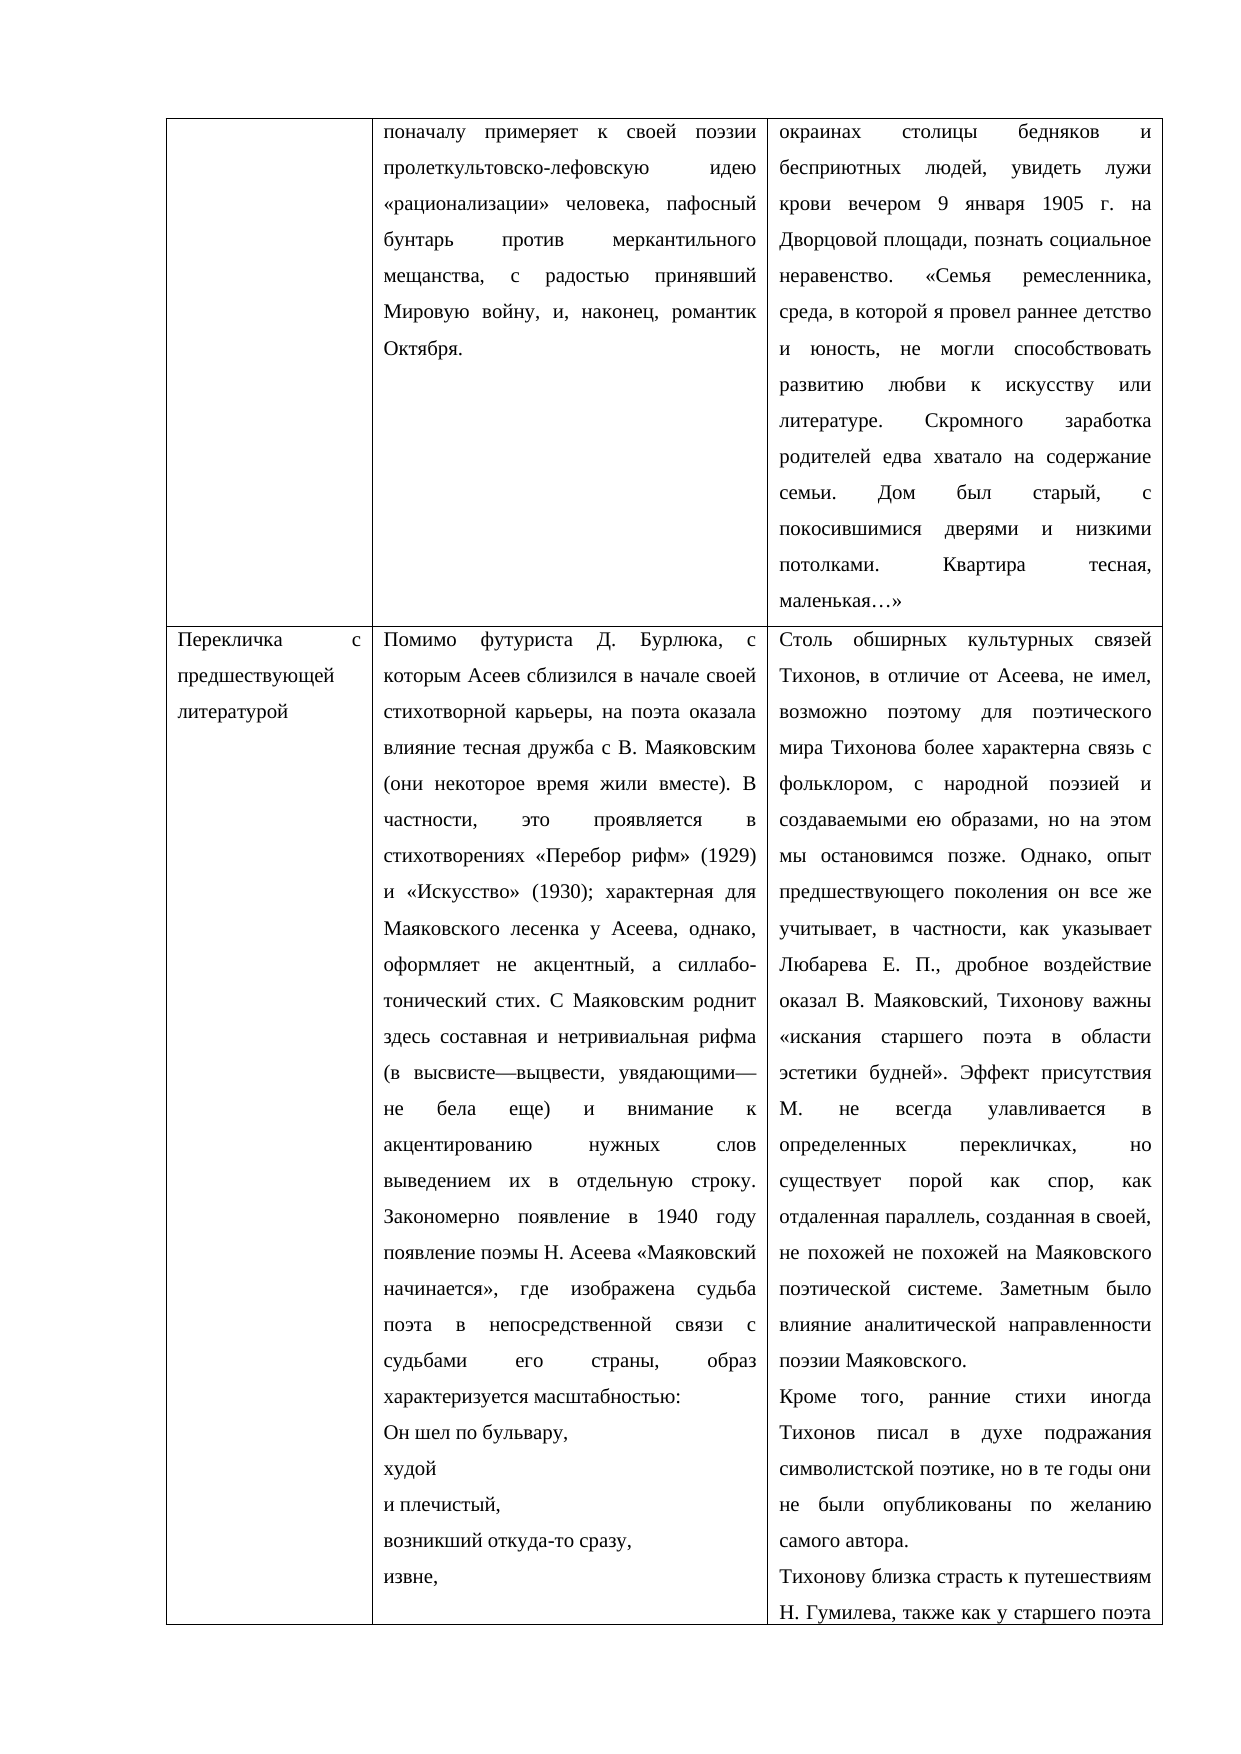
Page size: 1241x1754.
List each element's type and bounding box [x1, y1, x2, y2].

table_cell [373, 119, 767, 626]
table_cell [768, 627, 1162, 1624]
table_cell [167, 627, 372, 1624]
table_cell [373, 627, 767, 1624]
table_cell [167, 119, 372, 626]
table_cell [768, 119, 1162, 626]
